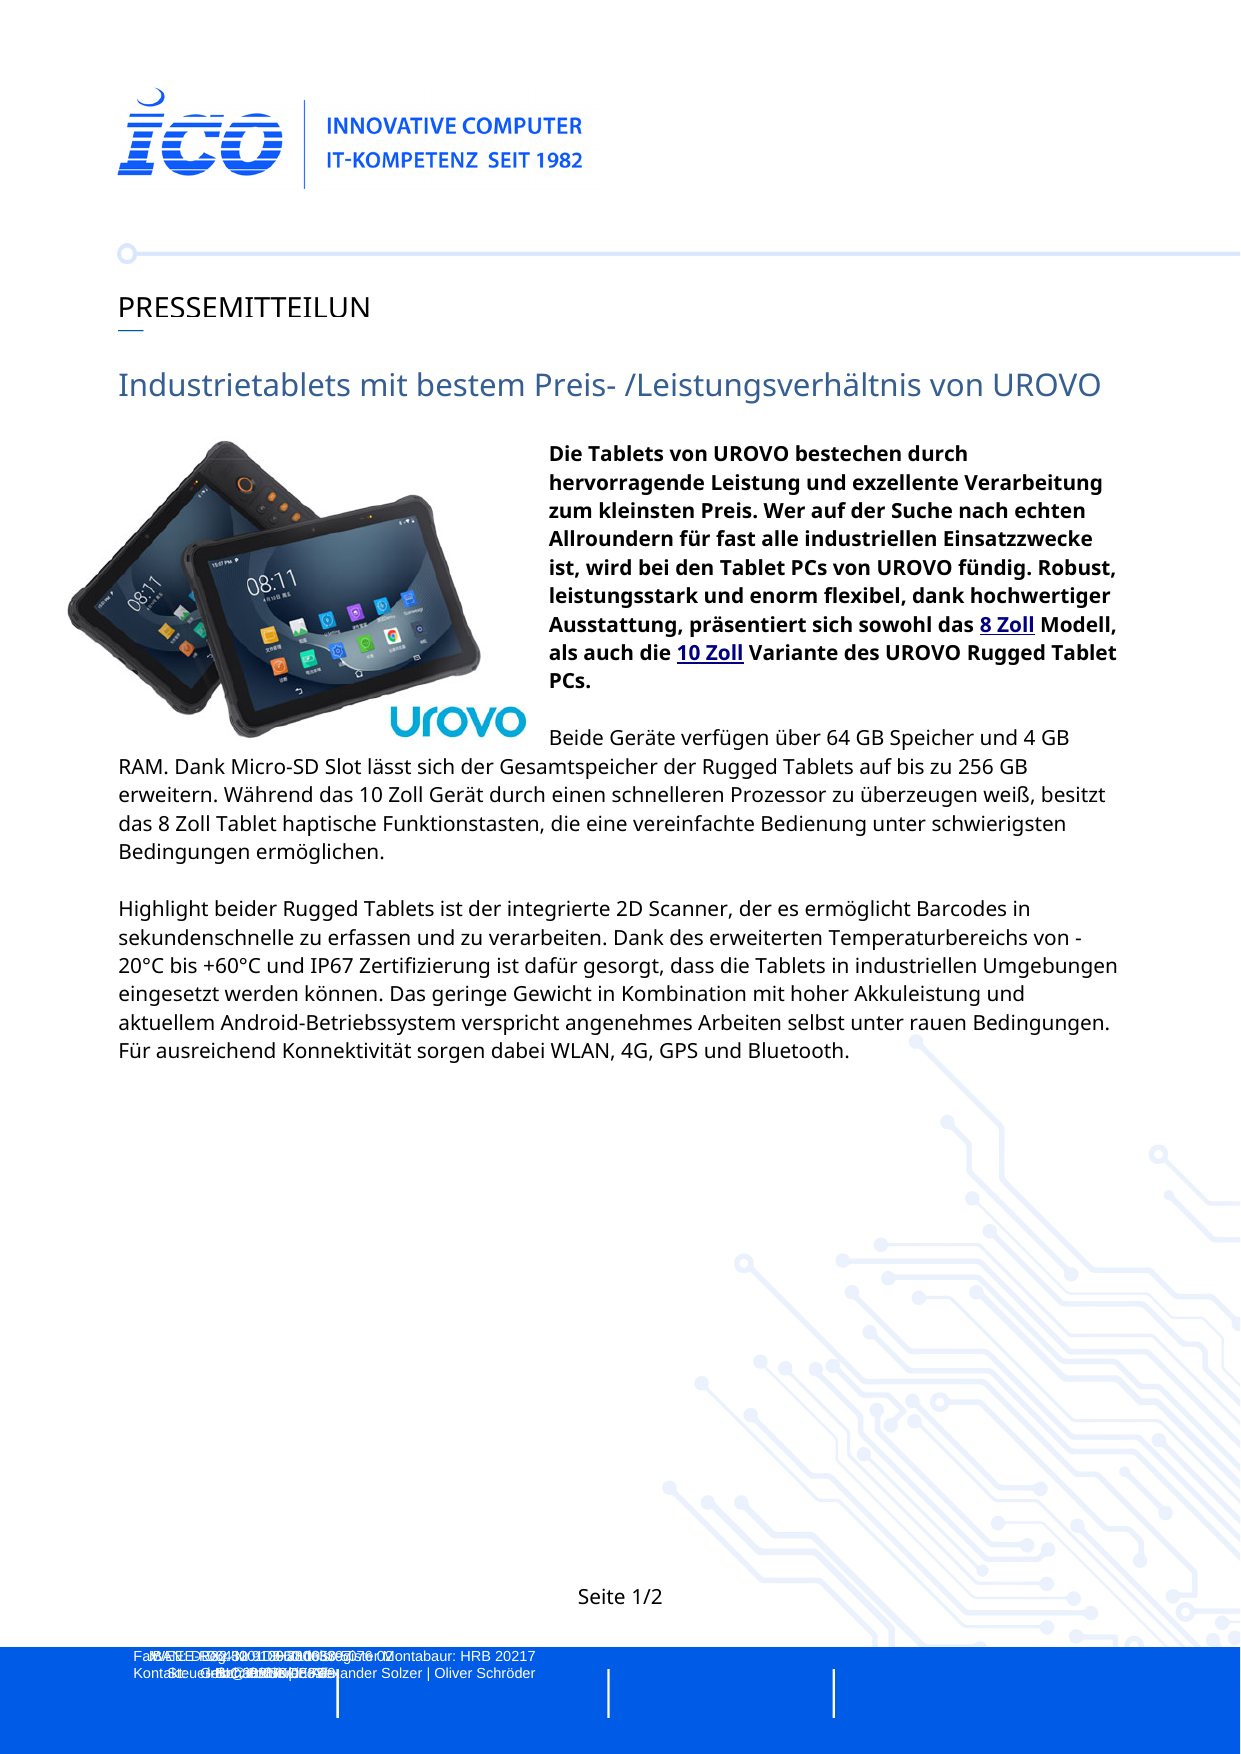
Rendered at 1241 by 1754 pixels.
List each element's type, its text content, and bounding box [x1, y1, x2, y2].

picture [18, 436, 530, 740]
picture [0, 1033, 1241, 1754]
text Industrietablets mit bestem Preis- /Leistungsverhältnis von UROVO [118, 362, 1122, 405]
picture [111, 243, 1241, 264]
picture [117, 87, 601, 190]
text Beide Geräte verfügen über 64 GB Speicher und 4 GB RAM. Dank Micro-SD Slot lässt sich der Gesamtspeicher der Rugged Tablets auf bis zu 256 GB erweitern. Während das 10 Zoll Gerät durch einen schnelleren Prozessor zu überzeugen weiß, besitzt das 8 Zoll Tablet haptische Funktionstasten, die eine vereinfachte Bedienung unter schwierigsten Bedingungen ermöglichen. [118, 723, 1122, 866]
text Highlight beider Rugged Tablets ist der integrierte 2D Scanner, der es ermöglicht Barcodes in sekundenschnelle zu erfassen und zu verarbeiten. Dank des erweiterten Temperaturbereichs von -20°C bis +60°C und IP67 Zertifizierung ist dafür gesorgt, dass die Tablets in industriellen Umgebungen eingesetzt werden können. Das geringe Gewicht in Kombination mit hoher Akkuleistung und aktuellem Android-Betriebssystem verspricht angenehmes Arbeiten selbst unter rauen Bedingungen. Für ausreichend Konnektivität sorgen dabei WLAN, 4G, GPS und Bluetooth. [118, 894, 1122, 1065]
text Die Tablets von UROVO bestechen durch hervorragende Leistung und exzellente Verarbeitung zum kleinsten Preis. Wer auf der Suche nach echten Allroundern für fast alle industriellen Einsatzzwecke ist, wird bei den Tablet PCs von UROVO fündig. Robust, leistungsstark und enorm flexibel, dank hochwertiger Ausstattung, präsentiert sich sowohl das 8 Zoll Modell, als auch die 10 Zoll Variante des UROVO Rugged Tablet PCs. [530, 439, 1122, 695]
